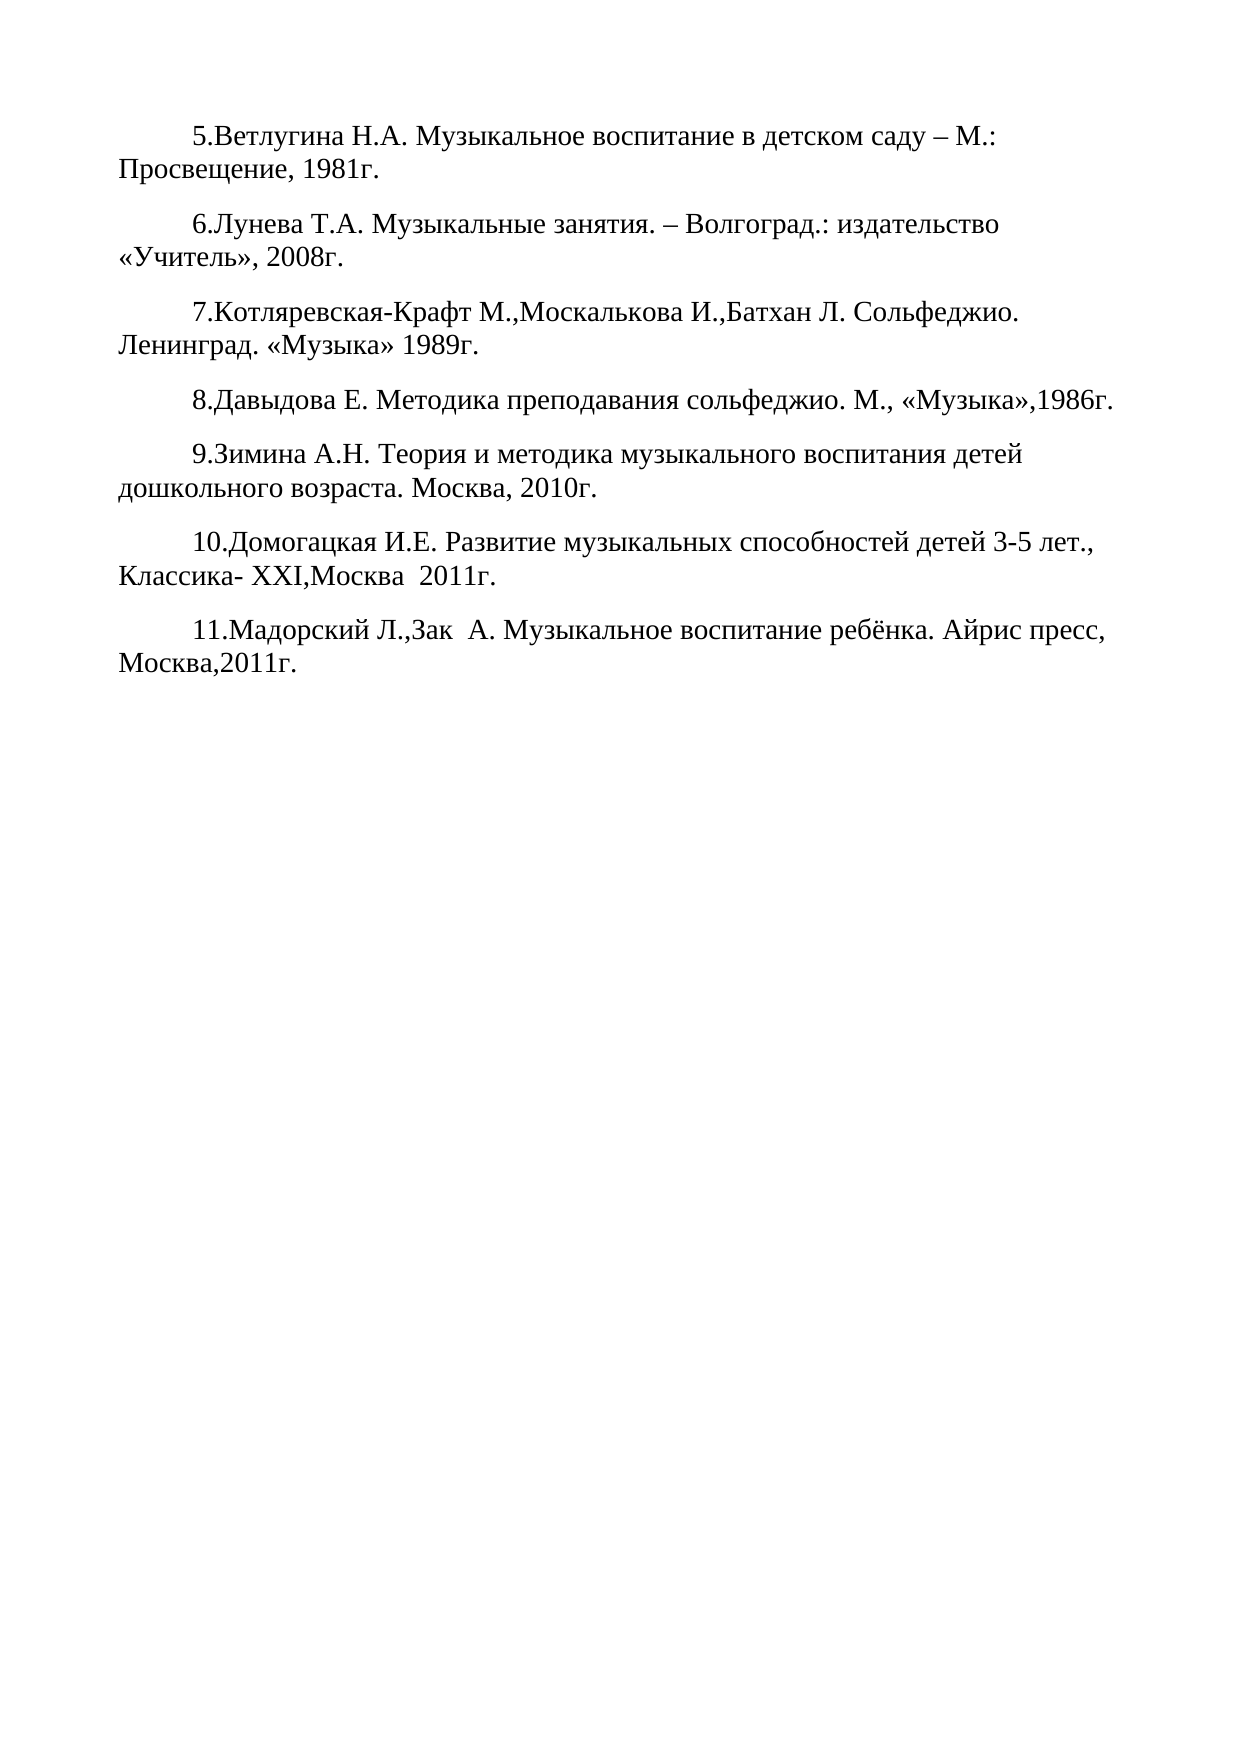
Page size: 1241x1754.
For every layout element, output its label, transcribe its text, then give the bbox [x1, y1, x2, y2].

text 9.Зимина А.Н. Теория и методика музыкального воспитания детей дошкольного возраста. Москва, 2010г. [118, 436, 1122, 503]
text 7.Котляревская-Крафт М.,Москалькова И.,Батхан Л. Сольфеджио. Ленинград. «Музыка» 1989г. [118, 294, 1122, 361]
text 10.Домогацкая И.Е. Развитие музыкальных способностей детей 3-5 лет., Классика- XXI,Москва 2011г. [118, 524, 1122, 591]
text 5.Ветлугина Н.А. Музыкальное воспитание в детском саду – М.: Просвещение, 1981г. [118, 118, 1122, 185]
text 8.Давыдова Е. Методика преподавания сольфеджио. М., «Музыка»,1986г. [118, 382, 1122, 415]
text 6.Лунева Т.А. Музыкальные занятия. – Волгоград.: издательство «Учитель», 2008г. [118, 206, 1122, 273]
text 11.Мадорский Л.,Зак А. Музыкальное воспитание ребёнка. Айрис пресс, Москва,2011г. [118, 612, 1122, 679]
